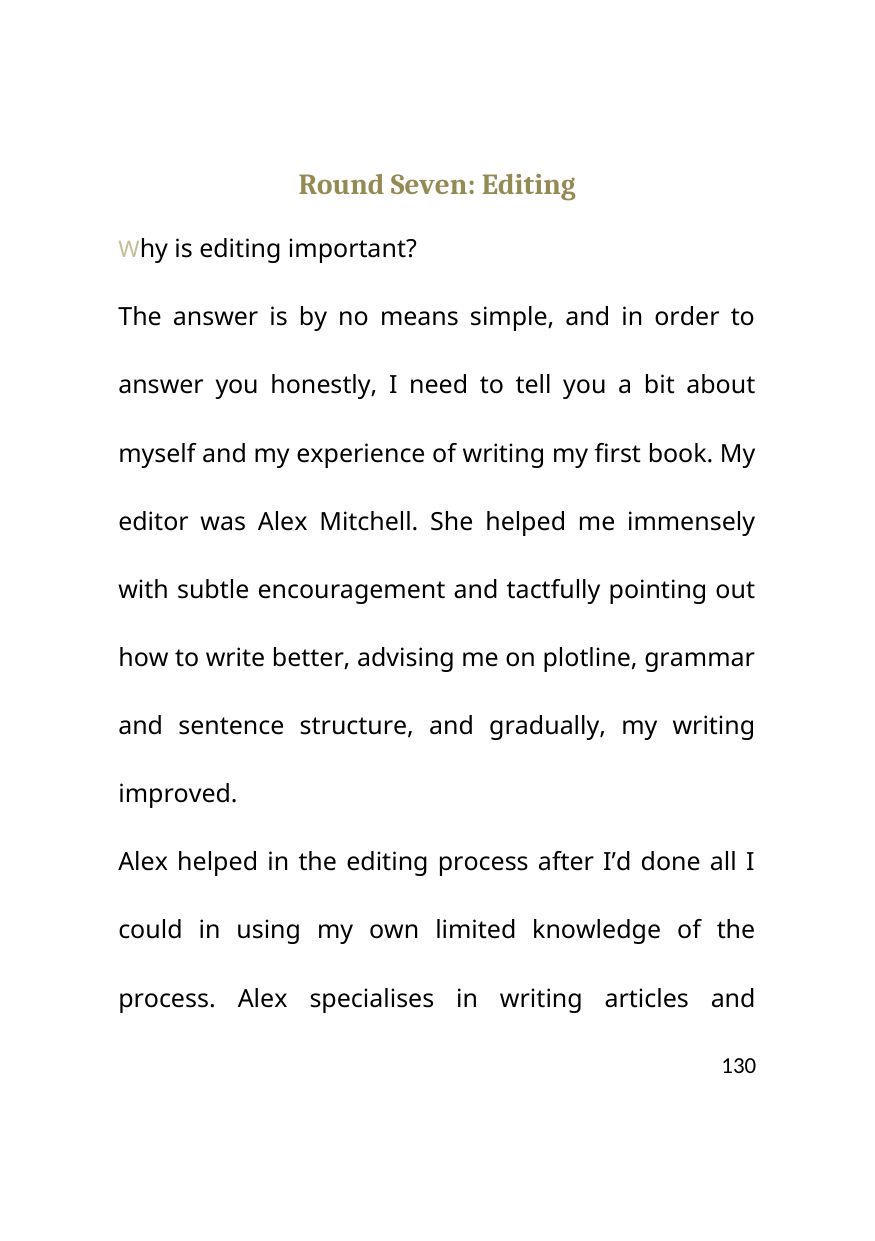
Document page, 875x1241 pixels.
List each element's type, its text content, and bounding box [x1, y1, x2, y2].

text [118, 844, 756, 1014]
text hy is editing important? [118, 231, 756, 265]
subtitle Round Seven: Editing [118, 168, 756, 202]
text The answer is by no means simple, and in order to answer you honestly, I need to tell you a bit about myself and my experience of writing my first book. My editor was Alex Mitchell. She helped me immensely with subtle encouragement and tactfully pointing out how to write better, advising me on plotline, grammar and sentence structure, and gradually, my writing improved. [118, 299, 756, 810]
